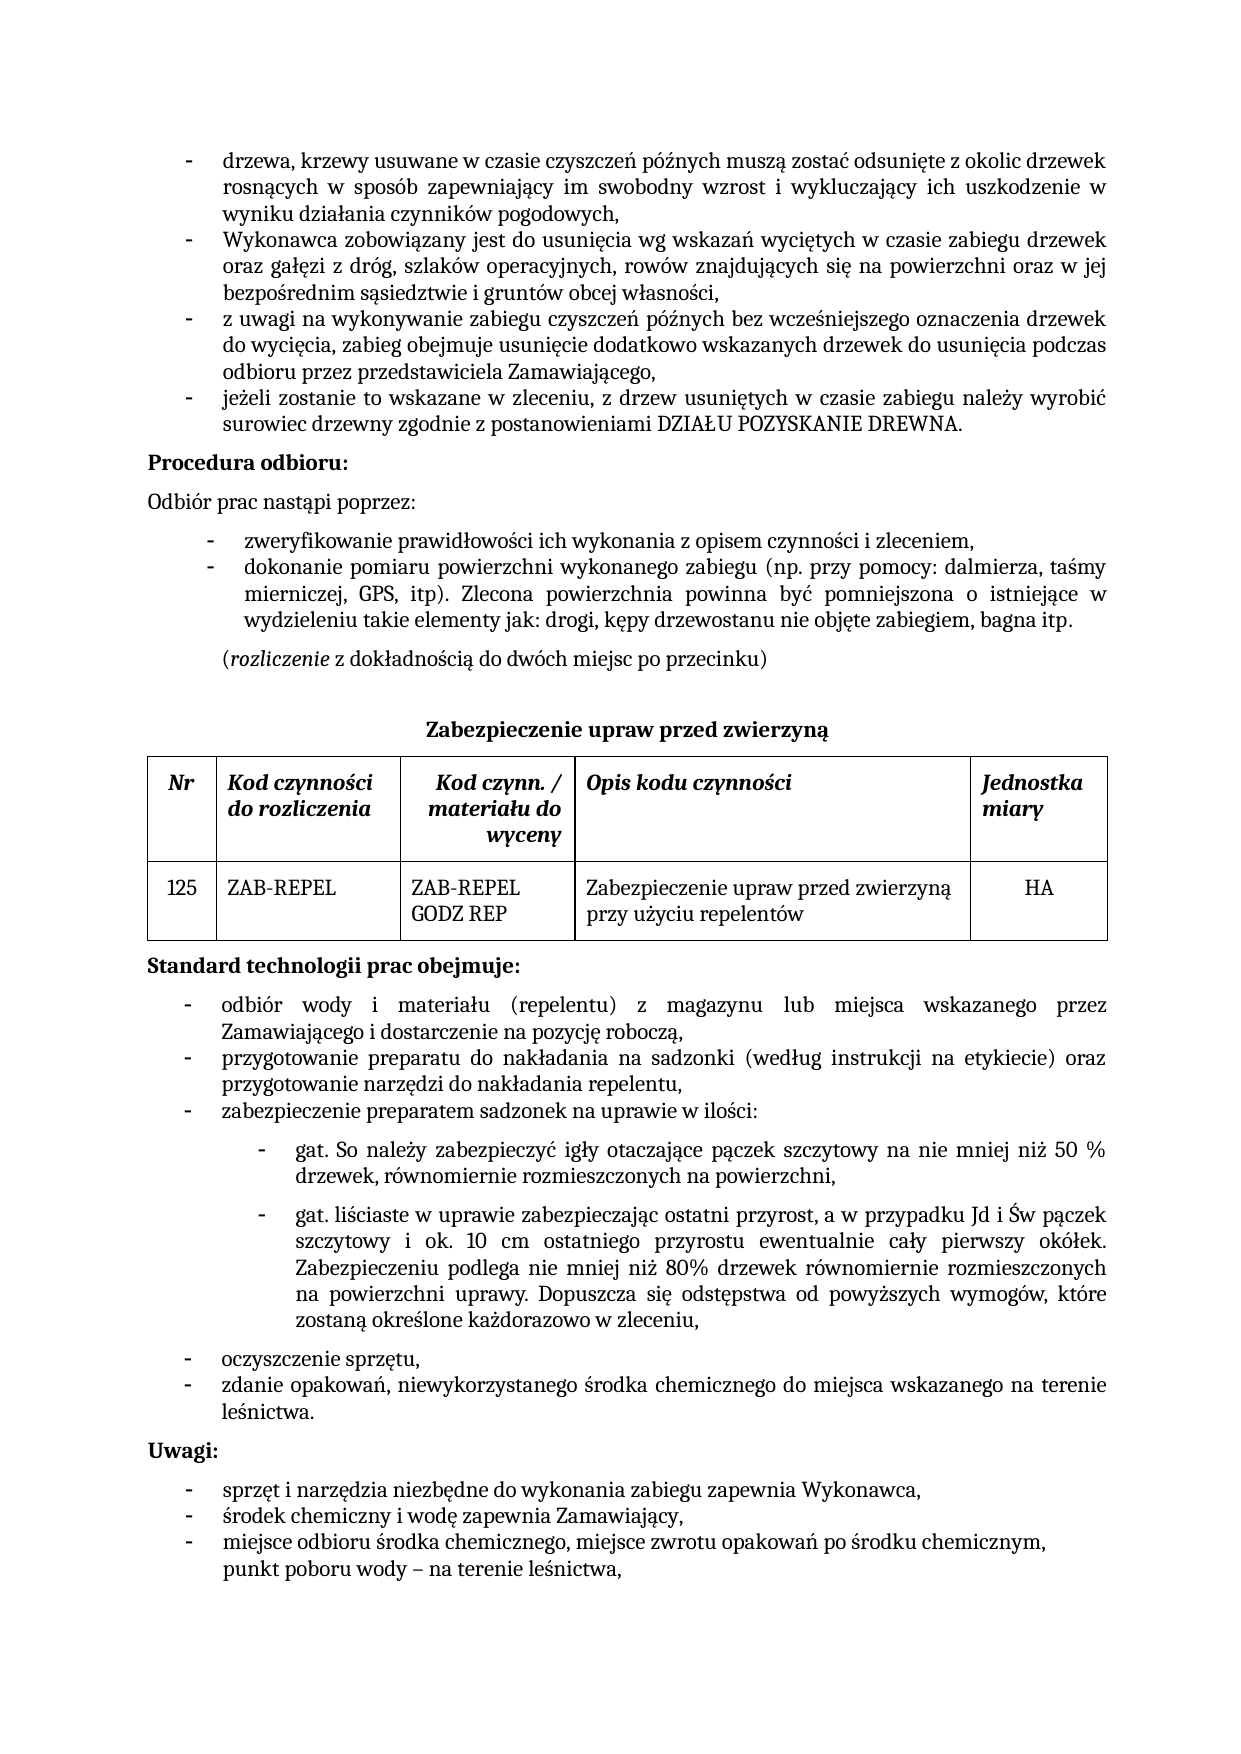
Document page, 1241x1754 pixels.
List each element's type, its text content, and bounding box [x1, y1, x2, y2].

list miejsce odbioru środka chemicznego, miejsce zwrotu opakowań po środku chemicznym, punkt poboru wody – na terenie leśnictwa, [185, 1529, 1107, 1582]
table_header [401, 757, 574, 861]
list gat. liściaste w uprawie zabezpieczając ostatni przyrost, a w przypadku Jd i Św pączek szczytowy i ok. 10 cm ostatniego przyrostu ewentualnie cały pierwszy okółek. Zabezpieczeniu podlega nie mniej niż 80% drzewek równomiernie rozmieszczonych na powierzchni uprawy. Dopuszcza się odstępstwa od powyższych wymogów, które zostaną określone każdorazowo w zleceniu, [258, 1202, 1107, 1333]
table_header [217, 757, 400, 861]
text Uwagi: [148, 1437, 1107, 1464]
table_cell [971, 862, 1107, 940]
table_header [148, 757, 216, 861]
list drzewa, krzewy usuwane w czasie czyszczeń późnych muszą zostać odsunięte z okolic drzewek rosnących w sposób zapewniający im swobodny wzrost i wykluczający ich uszkodzenie w wyniku działania czynników pogodowych, [185, 148, 1107, 227]
list gat. So należy zabezpieczyć igły otaczające pączek szczytowy na nie mniej niż 50 % drzewek, równomiernie rozmieszczonych na powierzchni, [258, 1136, 1107, 1189]
list zabezpieczenie preparatem sadzonek na uprawie w ilości: [184, 1098, 1107, 1124]
text Standard technologii prac obejmuje: [148, 953, 1107, 980]
text (rozliczenie z dokładnością do dwóch miejsc po przecinku) [148, 646, 1107, 672]
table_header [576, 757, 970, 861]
text Procedura odbioru: [148, 450, 1107, 476]
list sprzęt i narzędzia niezbędne do wykonania zabiegu zapewnia Wykonawca, [185, 1476, 1107, 1503]
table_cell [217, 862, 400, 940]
list oczyszczenie sprzętu, [184, 1346, 1107, 1372]
list dokonanie pomiaru powierzchni wykonanego zabiegu (np. przy pomocy: dalmierza, taśmy mierniczej, GPS, itp). Zlecona powierzchnia powinna być pomniejszona o istniejące w wydzieleniu takie elementy jak: drogi, kępy drzewostanu nie objęte zabiegiem, bagna itp. [207, 554, 1107, 633]
list Wykonawca zobowiązany jest do usunięcia wg wskazań wyciętych w czasie zabiegu drzewek oraz gałęzi z dróg, szlaków operacyjnych, rowów znajdujących się na powierzchni oraz w jej bezpośrednim sąsiedztwie i gruntów obcej własności, [185, 227, 1107, 306]
list odbiór wody i materiału (repelentu) z magazynu lub miejsca wskazanego przez Zamawiającego i dostarczenie na pozycję roboczą, [184, 992, 1107, 1045]
text Zabezpieczenie upraw przed zwierzyną [148, 717, 1107, 743]
list przygotowanie preparatu do nakładania na sadzonki (według instrukcji na etykiecie) oraz przygotowanie narzędzi do nakładania repelentu, [184, 1045, 1107, 1098]
list jeżeli zostanie to wskazane w zleceniu, z drzew usuniętych w czasie zabiegu należy wyrobić surowiec drzewny zgodnie z postanowieniami DZIAŁU POZYSKANIE DREWNA. [185, 385, 1107, 437]
text Odbiór prac nastąpi poprzez: [148, 489, 1107, 515]
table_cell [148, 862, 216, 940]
list środek chemiczny i wodę zapewnia Zamawiający, [185, 1503, 1107, 1529]
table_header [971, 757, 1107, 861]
list z uwagi na wykonywanie zabiegu czyszczeń późnych bez wcześniejszego oznaczenia drzewek do wycięcia, zabieg obejmuje usunięcie dodatkowo wskazanych drzewek do usunięcia podczas odbioru przez przedstawiciela Zamawiającego, [185, 306, 1107, 385]
list zweryfikowanie prawidłowości ich wykonania z opisem czynności i zleceniem, [207, 528, 1107, 554]
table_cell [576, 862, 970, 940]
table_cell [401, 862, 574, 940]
list zdanie opakowań, niewykorzystanego środka chemicznego do miejsca wskazanego na terenie leśnictwa. [184, 1372, 1107, 1425]
